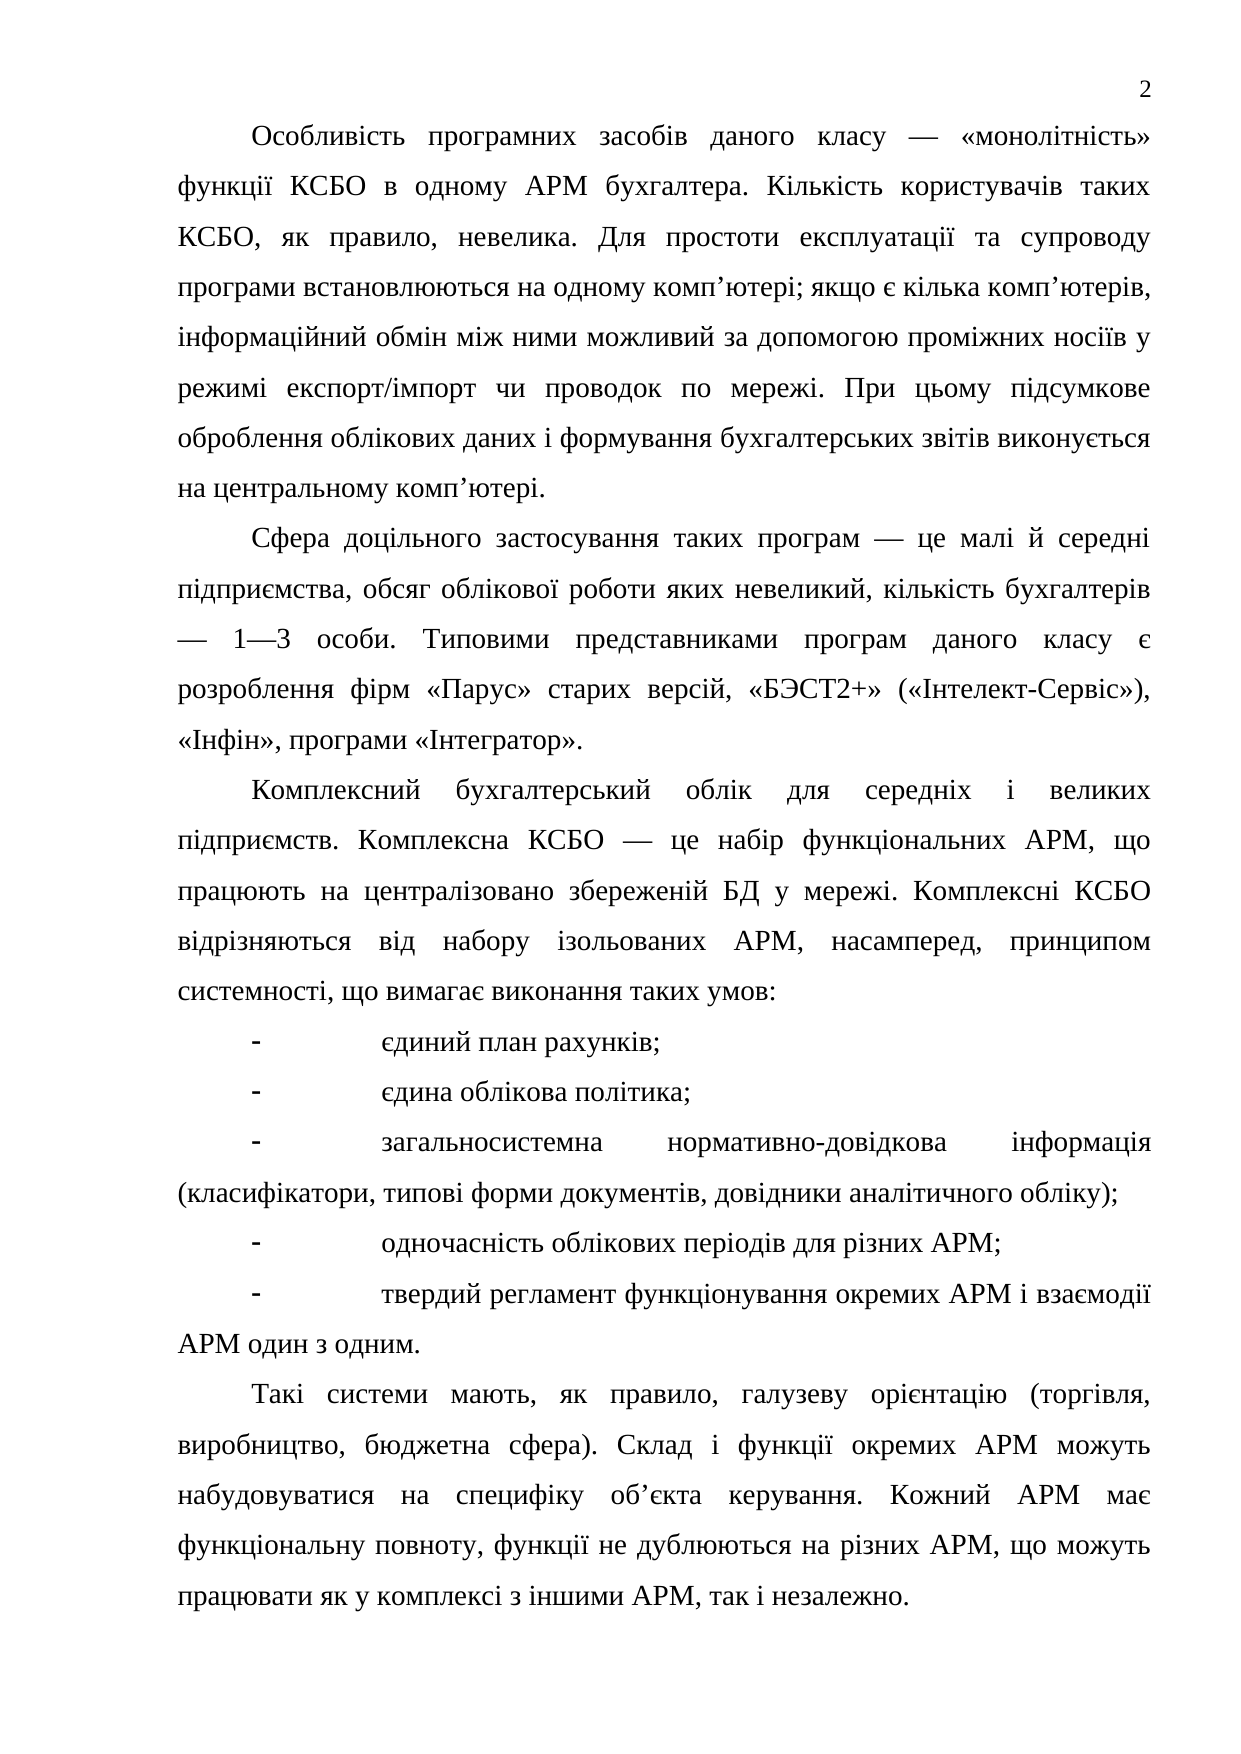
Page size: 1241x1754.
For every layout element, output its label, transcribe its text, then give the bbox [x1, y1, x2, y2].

list твердий регламент функціонування окремих АРМ і взаємодії АРМ один з одним. [177, 1276, 1152, 1360]
list єдина облікова політика; [177, 1074, 1152, 1108]
text Сфера доцільного застосування таких програм — це малі й середні підприємства, обсяг облікової роботи яких невеликий, кількість бухгалтерів — 1—3 особи. Типовими представниками програм даного класу є розроблення фірм «Парус» старих версій, «БЭСТ2+» («Інтелект-Сервіс»), «Інфін», програми «Інтегратор». [177, 521, 1152, 755]
list одночасність облікових періодів для різних АРМ; [177, 1225, 1152, 1259]
list єдиний план рахунків; [177, 1024, 1152, 1057]
text Особливість програмних засобів даного класу — «монолітність» функції КСБО в одному АРМ бухгалтера. Кількість користувачів таких КСБО, як правило, невелика. Для простоти експлуатації та супроводу програми встановлюються на одному комп’ютері; якщо є кілька комп’ютерів, інформаційний обмін між ними можливий за допомогою проміжних носіїв у режимі експорт/імпорт чи проводок по мережі. При цьому підсумкове оброблення облікових даних і формування бухгалтерських звітів виконується на центральному комп’ютері. [177, 118, 1152, 504]
list загальносистемна нормативно-довідкова інформація (класифікатори, типові форми документів, довідники аналітичного обліку); [177, 1124, 1152, 1208]
text Такі системи мають, як правило, галузеву орієнтацію (торгівля, виробництво, бюджетна сфера). Склад і функції окремих АРМ можуть набудовуватися на специфіку об’єкта керування. Кожний АРМ має функціональну повноту, функції не дублюються на різних АРМ, що можуть працювати як у комплексі з іншими АРМ, так і незалежно. [177, 1376, 1152, 1611]
text Комплексний бухгалтерський облік для середніх і великих підприємств. Комплексна КСБО — це набір функціональних АРМ, що працюють на централізовано збереженій БД у мережі. Комплексні КСБО відрізняються від набору ізольованих АРМ, насамперед, принципом системності, що вимагає виконання таких умов: [177, 772, 1152, 1007]
